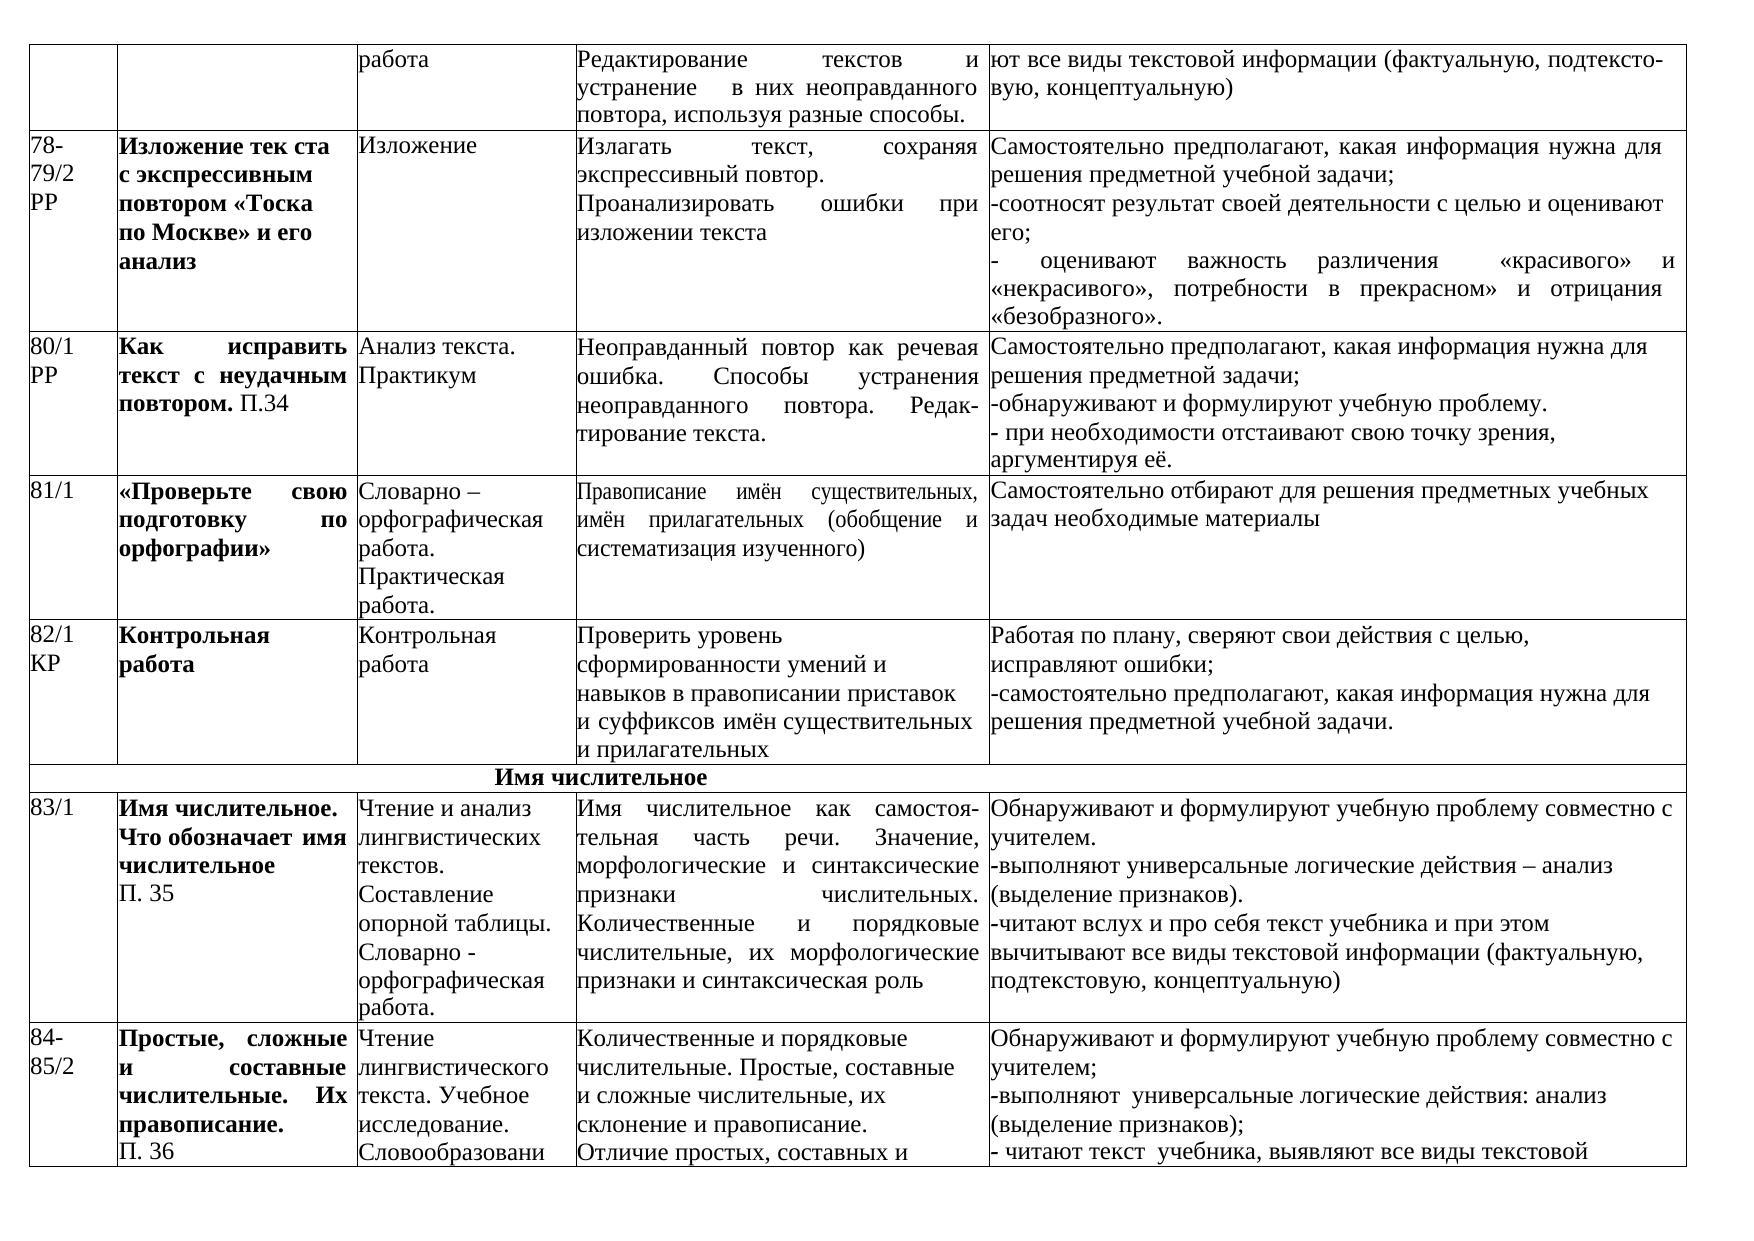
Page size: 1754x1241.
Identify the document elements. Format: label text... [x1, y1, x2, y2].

table_cell Неоправданный повтор как речевая ошибка. Способы устранения неоправданного повтора. Редак- тирование текста. [577, 332, 989, 475]
table_cell Самостоятельно предполагают, какая информация нужна для решения предметной учебной задачи; -соотносят результат своей деятельности с целью и оценивают его; - оценивают важность различения «красивого» и «некрасивого», потребности в прекрасном» и отрицания «безобразного». [990, 131, 1686, 331]
table_cell Имя числительное. Что обозначает имя числительное П. 35 [118, 793, 357, 1022]
table_cell Самостоятельно отбирают для решения предметных учебных задач необходимые материалы [990, 476, 1686, 619]
table_header работа [358, 45, 576, 130]
table_cell «Проверьте свою подготовку по орфографии» [118, 476, 357, 619]
table_header Редактирование текстов и устранение в них неоправданного повтора, используя разные способы. [577, 45, 989, 130]
table_cell Проверить уровень сформированности умений и навыков в правописании приставок и суффиксов имён существительных и прилагательных [577, 620, 989, 763]
table_header [30, 45, 117, 130]
table_cell Контрольная работа [118, 620, 357, 763]
table_cell Чтение и анализ лингвистических текстов. Составление опорной таблицы. Словарно - орфографическая работа. [358, 793, 576, 1022]
table_cell Имя числительное как самостоя- тельная часть речи. Значение, морфологические и синтаксические признаки числительных. Количественные и порядковые числительные, их морфологические признаки и синтаксическая роль [577, 793, 989, 1022]
table_cell Обнаруживают и формулируют учебную проблему совместно с учителем. -выполняют универсальные логические действия – анализ (выделение признаков). -читают вслух и про себя текст учебника и при этом вычитывают все виды текстовой информации (фактуальную, подтекстовую, концептуальную) [990, 793, 1686, 1022]
table_cell 80/1 РР [30, 332, 117, 475]
table_cell Чтение лингвистического текста. Учебное исследование. Словообразовани [358, 1023, 576, 1166]
table_cell Излагать текст, сохраняя экспрессивный повтор. Проанализировать ошибки при изложении текста [577, 131, 989, 331]
table_cell Обнаруживают и формулируют учебную проблему совместно с учителем; -выполняют универсальные логические действия: анализ (выделение признаков); - читают текст учебника, выявляют все виды текстовой [990, 1023, 1686, 1166]
table_cell Самостоятельно предполагают, какая информация нужна для решения предметной задачи; -обнаруживают и формулируют учебную проблему. - при необходимости отстаивают свою точку зрения, аргументируя её. [990, 332, 1686, 475]
table_cell 78- 79/2 РР [30, 131, 117, 331]
table_cell Работая по плану, сверяют свои действия с целью, исправляют ошибки; -самостоятельно предполагают, какая информация нужна для решения предметной учебной задачи. [990, 620, 1686, 763]
table_cell 81/1 [30, 476, 117, 619]
table_cell Изложение [358, 131, 576, 331]
table_cell Имя числительное [30, 765, 1686, 792]
table_header ют все виды текстовой информации (фактуальную, подтексто- вую, концептуальную) [990, 45, 1686, 130]
table_cell Словарно – орфографическая работа. Практическая работа. [358, 476, 576, 619]
table_cell Количественные и порядковые числительные. Простые, составные и сложные числительные, их склонение и правописание. Отличие простых, составных и [577, 1023, 989, 1166]
table_cell Анализ текста. Практикум [358, 332, 576, 475]
table_cell Контрольная работа [358, 620, 576, 763]
table_cell 82/1 КР [30, 620, 117, 763]
table_cell 83/1 [30, 793, 117, 1022]
table_cell Как исправить текст с неудачным повтором. П.34 [118, 332, 357, 475]
table_header [118, 45, 357, 130]
table_cell Изложение тек ста с экспрессивным повтором «Тоска по Москве» и его анализ [118, 131, 357, 331]
table_cell Правописание имён существительных, имён прилагательных (обобщение и систематизация изученного) [577, 476, 989, 619]
table_cell 84- 85/2 [30, 1023, 117, 1166]
table_cell Простые, сложные и составные числительные. Их правописание. П. 36 [118, 1023, 357, 1166]
